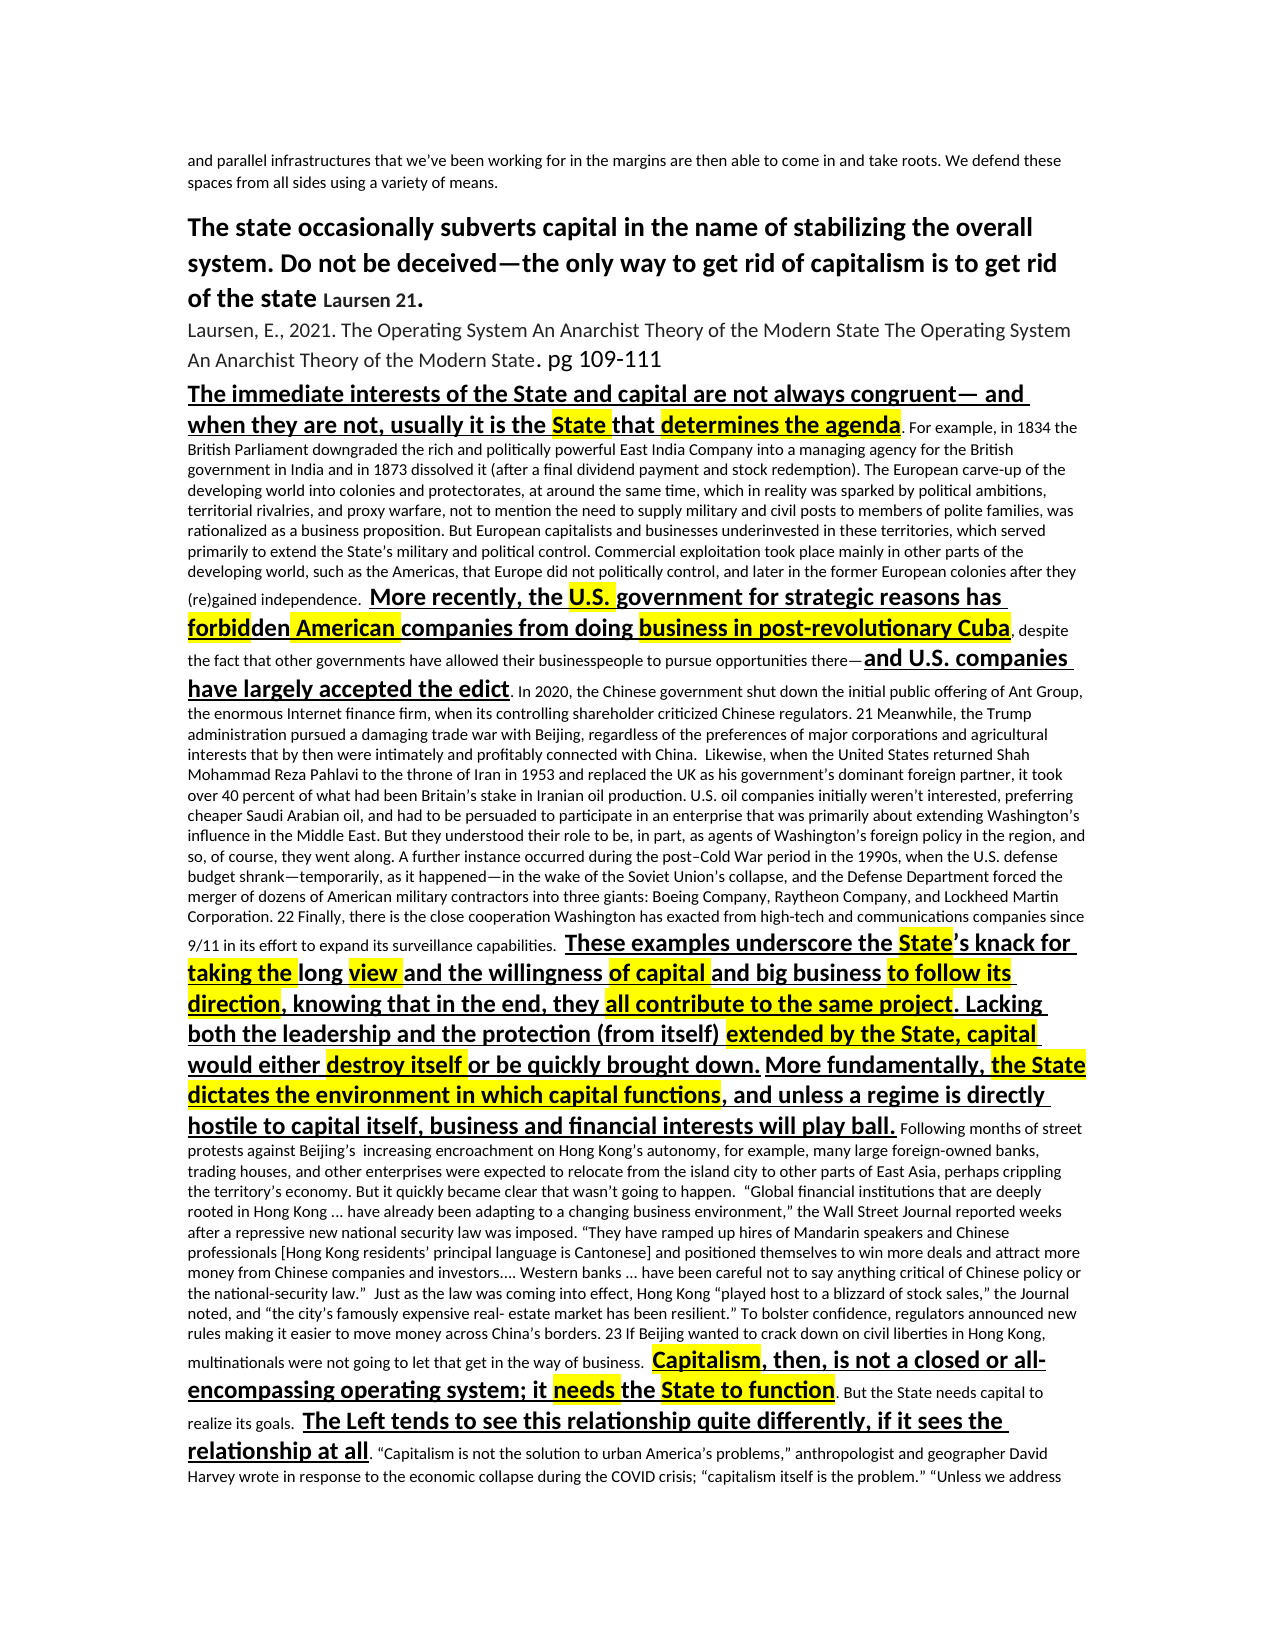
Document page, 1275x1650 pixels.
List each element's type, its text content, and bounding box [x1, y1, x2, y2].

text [187, 378, 1087, 1486]
subtitle The state occasionally subverts capital in the name of stabilizing the overall system. Do not be deceived—the only way to get rid of capitalism is to get rid of the state Laursen 21. [187, 210, 1087, 315]
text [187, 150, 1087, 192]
text Laursen, E., 2021. The Operating System An Anarchist Theory of the Modern State The Operating System An Anarchist Theory of the Modern State. pg 109-111 [187, 317, 1087, 373]
